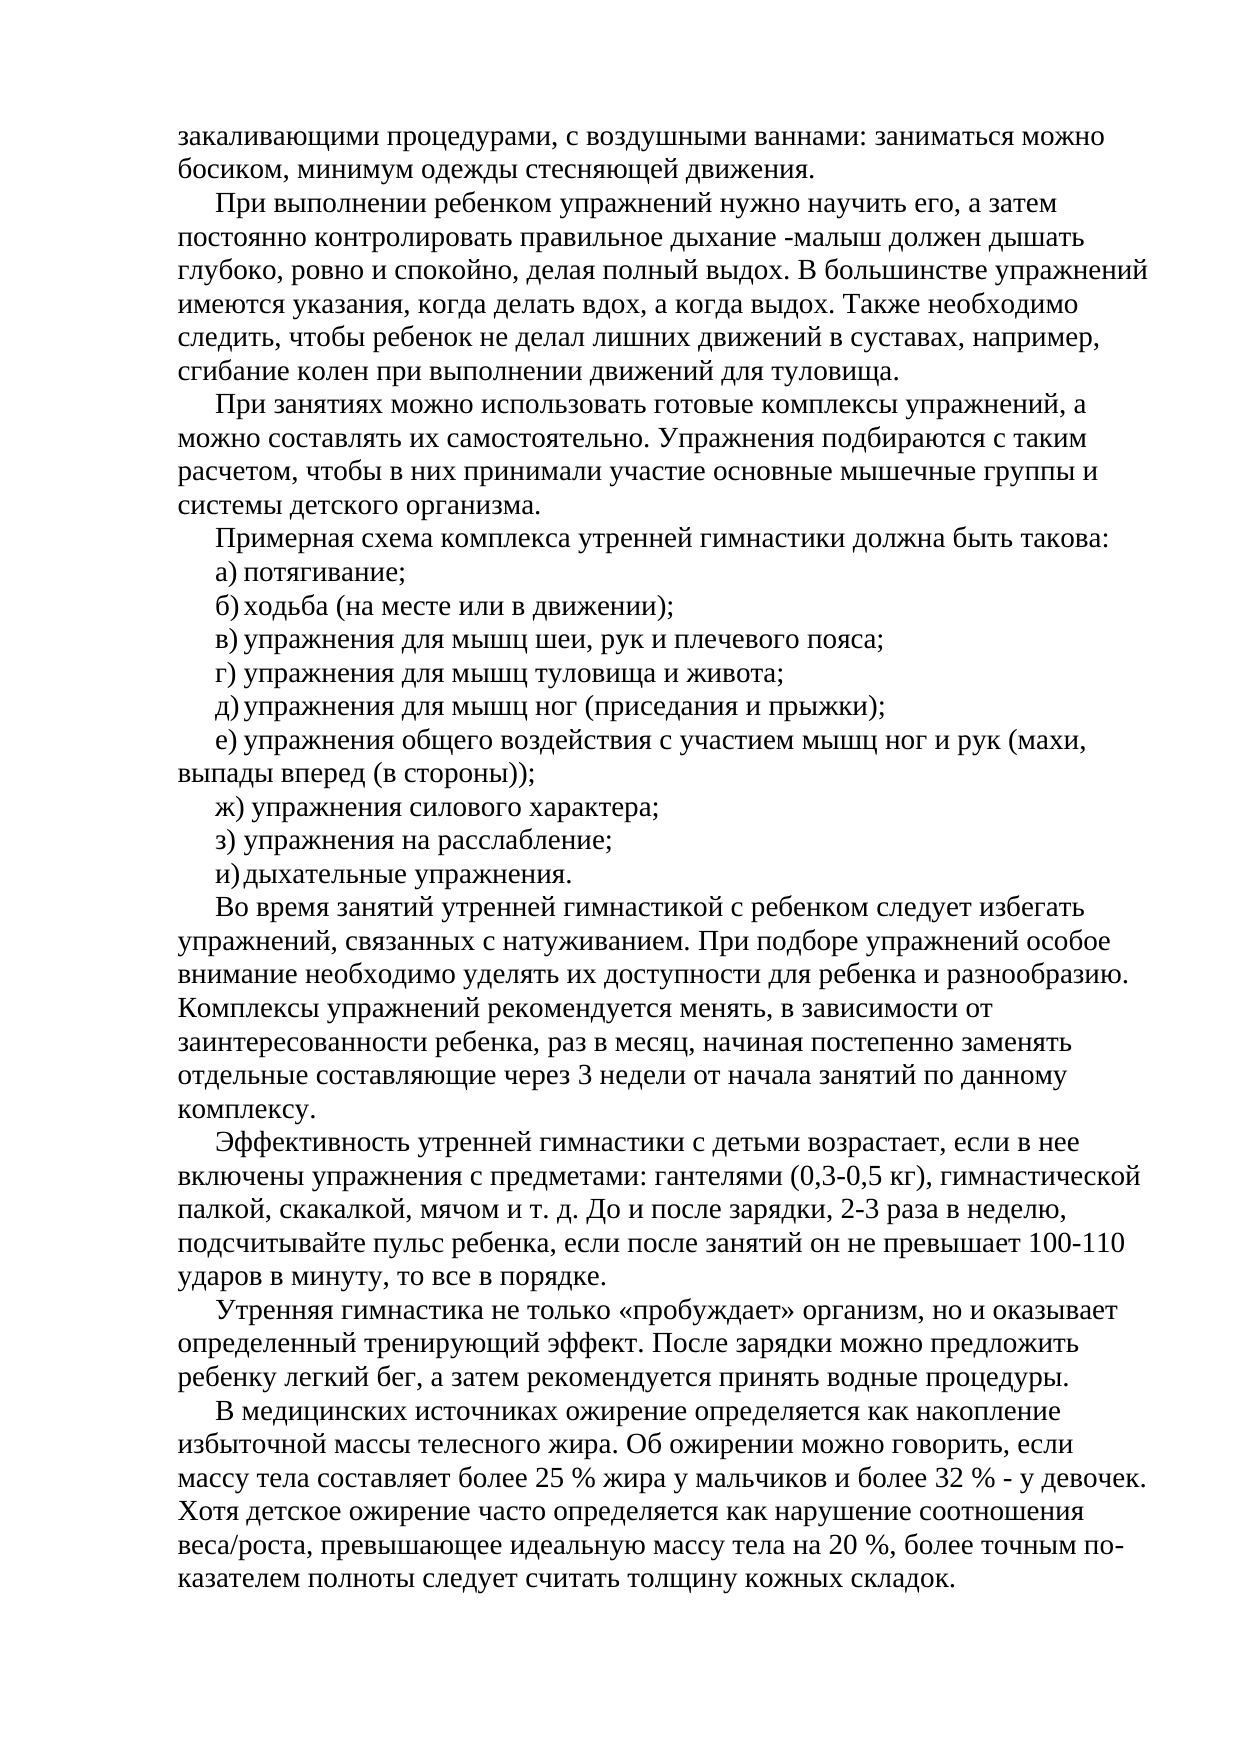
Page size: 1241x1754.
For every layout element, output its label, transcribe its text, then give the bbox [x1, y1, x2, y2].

text и) дыхательные упражнения. [177, 856, 1152, 889]
text ж) упражнения силового характера; [177, 789, 1152, 822]
text в) упражнения для мышц шеи, рук и плечевого пояса; [177, 621, 1152, 655]
text Примерная схема комплекса утренней гимнастики должна быть такова: [177, 521, 1152, 554]
text Утренняя гимнастика не только «пробуждает» организм, но и оказывает определенный тренирующий эффект. После зарядки можно предложить ребенку легкий бег, а затем рекомендуется принять водные процедуры. [177, 1292, 1152, 1393]
text Во время занятий утренней гимнастикой с ребенком следует избегать упражнений, связанных с натуживанием. При подборе упражнений особое внимание необходимо уделять их доступности для ребенка и разнообразию. Комплексы упражнений рекомендуется менять, в зависимости от заинтересованности ребенка, раз в месяц, начиная постепенно заменять отдельные составляющие через 3 недели от начала занятий по данному комплексу. [177, 889, 1152, 1124]
text е) упражнения общего воздействия с участием мышц ног и рук (махи, выпады вперед (в стороны)); [177, 722, 1152, 789]
text В медицинских источниках ожирение определяется как накопление избыточной массы телесного жира. Об ожирении можно говорить, если массу тела составляет более 25 % жира у мальчиков и более 32 % - у девочек. Хотя детское ожирение часто определяется как нарушение соотношения веса/роста, превышающее идеальную массу тела на 20 %, более точным показателем полноты следует считать толщину кожных складок. [177, 1393, 1152, 1594]
text з) упражнения на расслабление; [177, 822, 1152, 856]
text г) упражнения для мышц туловища и живота; [177, 655, 1152, 688]
text а) потягивание; [177, 554, 1152, 588]
text При занятиях можно использовать готовые комплексы упражнений, а можно составлять их самостоятельно. Упражнения подбираются с таким расчетом, чтобы в них принимали участие основные мышечные группы и системы детского организма. [177, 386, 1152, 521]
text б) ходьба (на месте или в движении); [177, 588, 1152, 621]
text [177, 118, 1152, 185]
text Эффективность утренней гимнастики с детьми возрастает, если в нее включены упражнения с предметами: гантелями (0,3-0,5 кг), гимнастической палкой, скакалкой, мячом и т. д. До и после зарядки, 2-3 раза в неделю, подсчитывайте пульс ребенка, если после занятий он не превышает 100-110 ударов в минуту, то все в порядке. [177, 1124, 1152, 1292]
text д) упражнения для мышц ног (приседания и прыжки); [177, 688, 1152, 722]
text При выполнении ребенком упражнений нужно научить его, а затем постоянно контролировать правильное дыхание -малыш должен дышать глубоко, ровно и спокойно, делая полный выдох. В большинстве упражнений имеются указания, когда делать вдох, а когда выдох. Также необходимо следить, чтобы ребенок не делал лишних движений в суставах, например, сгибание колен при выполнении движений для туловища. [177, 185, 1152, 386]
